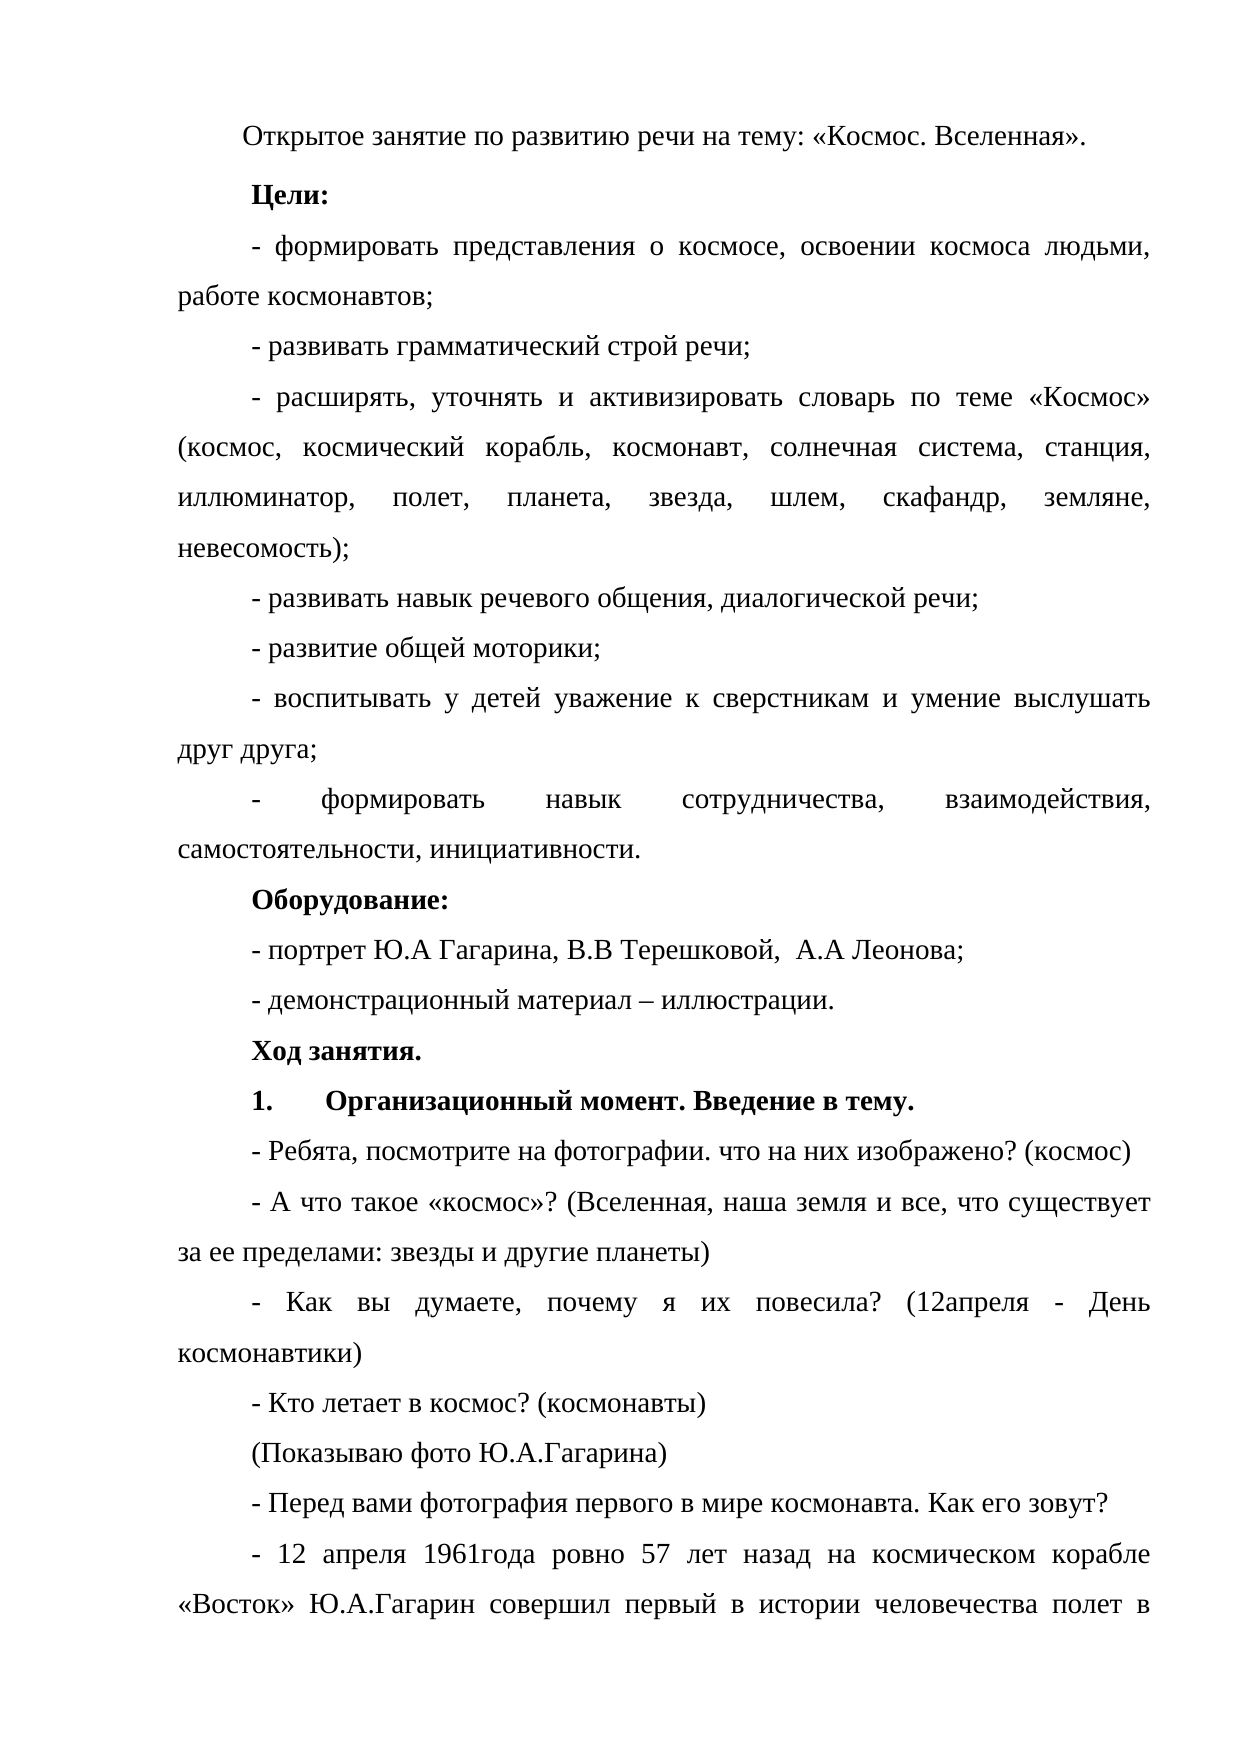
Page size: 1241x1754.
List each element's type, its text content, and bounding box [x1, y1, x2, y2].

text Открытое занятие по развитию речи на тему: «Космос. Вселенная». [177, 118, 1152, 152]
list - Ребята, посмотрите на фотографии. что на них изображено? (космос) [177, 1133, 1152, 1167]
list - Кто летает в космос? (космонавты) [177, 1385, 1152, 1418]
text - развивать грамматический строй речи; [177, 328, 1152, 362]
list - Как вы думаете, почему я их повесила? (12апреля - День космонавтики) [177, 1284, 1152, 1368]
list Организационный момент. Введение в тему. [177, 1083, 1152, 1117]
text - расширять, уточнять и активизировать словарь по теме «Космос» (космос, космический корабль, космонавт, солнечная система, станция, иллюминатор, полет, планета, звезда, шлем, скафандр, земляне, невесомость); [177, 379, 1152, 563]
list - А что такое «космос»? (Вселенная, наша земля и все, что существует за ее пределами: звезды и другие планеты) [177, 1184, 1152, 1268]
text Ход занятия. [177, 1033, 1152, 1066]
text - развивать навык речевого общения, диалогической речи; [177, 580, 1152, 613]
text - демонстрационный материал – иллюстрации. [177, 982, 1152, 1016]
text - портрет Ю.А Гагарина, В.В Терешковой, А.А Леонова; [177, 932, 1152, 966]
text - формировать представления о космосе, освоении космоса людьми, работе космонавтов; [177, 228, 1152, 312]
list (Показываю фото Ю.А.Гагарина) [177, 1435, 1152, 1469]
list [177, 1536, 1152, 1620]
text - воспитывать у детей уважение к сверстникам и умение выслушать друг друга; [177, 681, 1152, 764]
list - Перед вами фотография первого в мире космонавта. Как его зовут? [177, 1486, 1152, 1519]
text - формировать навык сотрудничества, взаимодействия, самостоятельности, инициативности. [177, 781, 1152, 865]
text Оборудование: [177, 882, 1152, 915]
text Цели: [177, 177, 1152, 211]
text - развитие общей моторики; [177, 630, 1152, 664]
